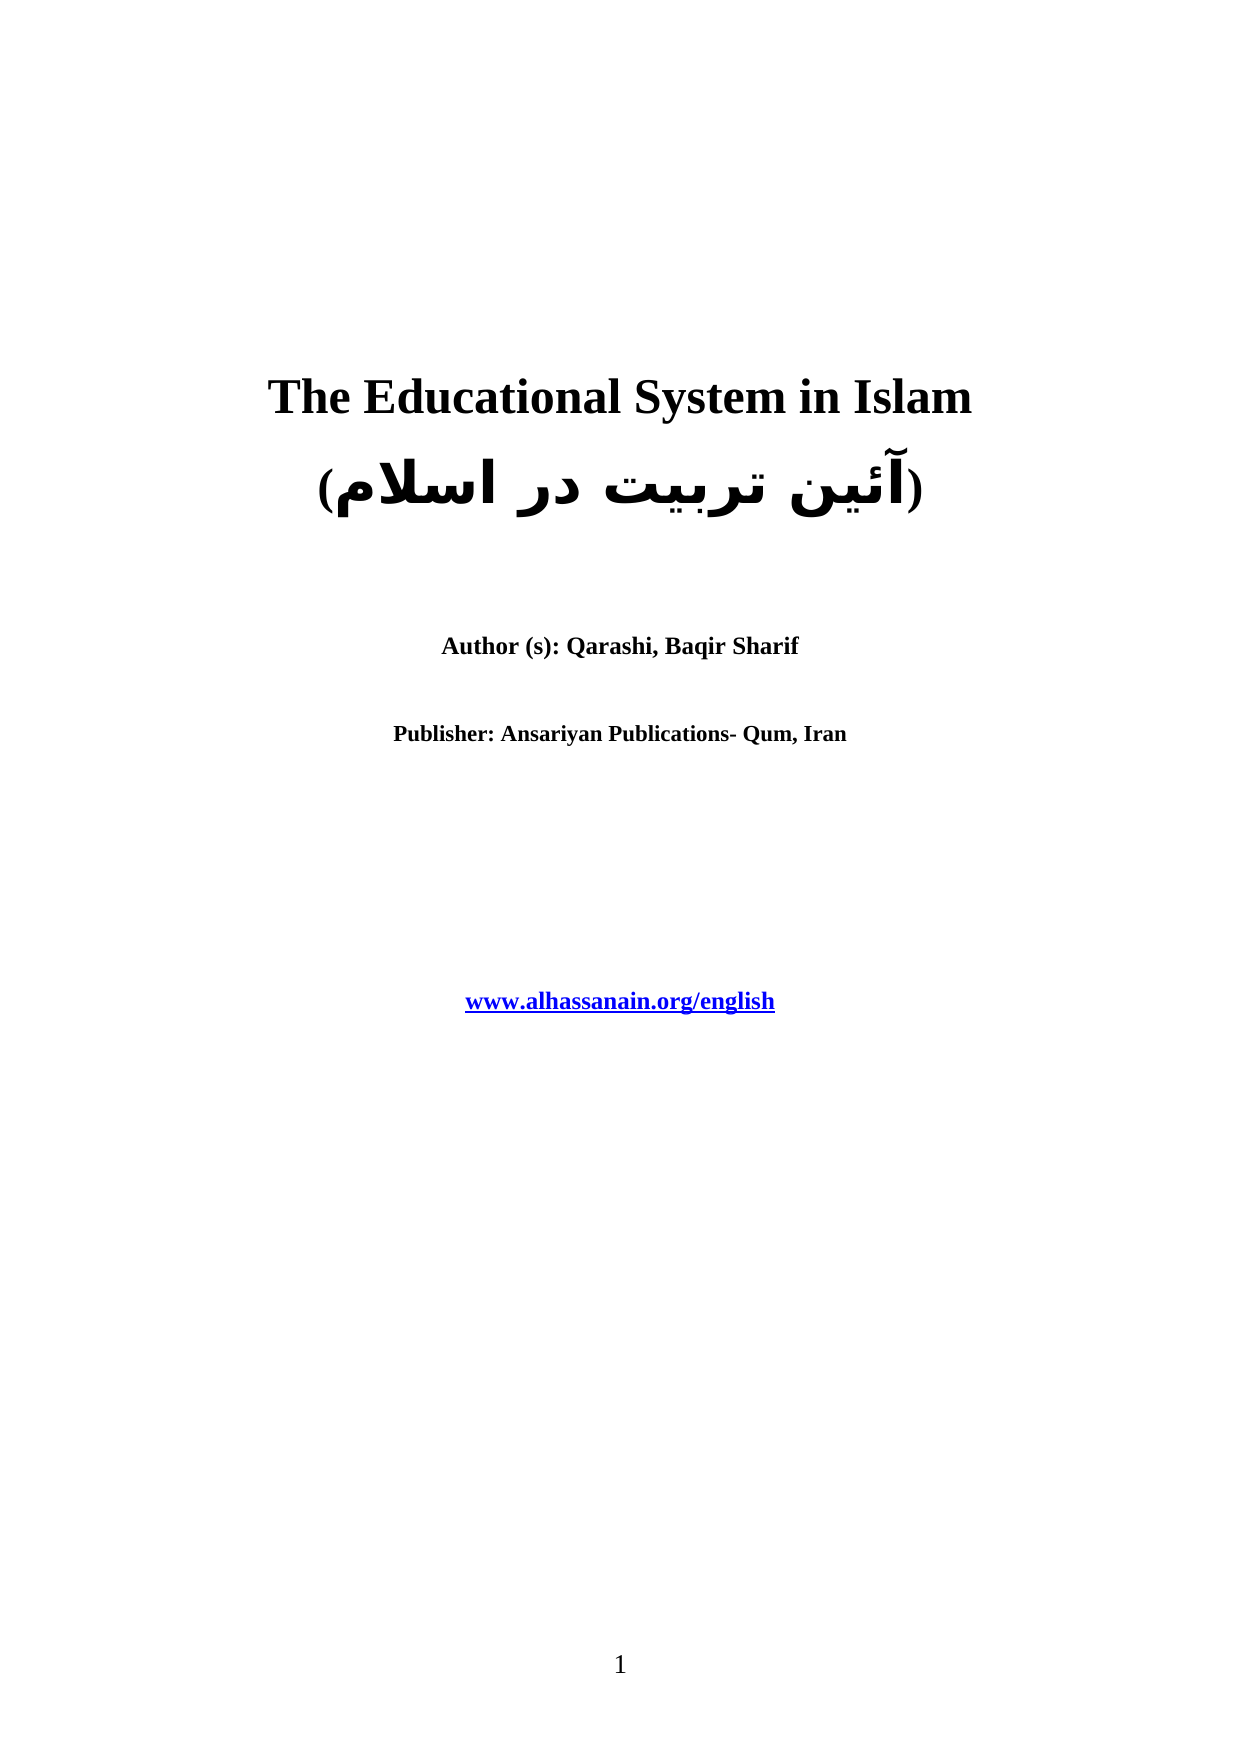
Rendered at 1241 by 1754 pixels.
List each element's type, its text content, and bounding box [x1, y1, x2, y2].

text Author (s): Qarashi, Baqir Sharif [236, 631, 1004, 660]
text Publisher: Ansariyan Publications- Qum, Iran [236, 720, 1004, 746]
text (آئین تربیت در اسلام) [236, 450, 1004, 518]
text The Educational System in Islam [236, 367, 1004, 425]
text www.alhassanain.org/english [236, 986, 1004, 1015]
